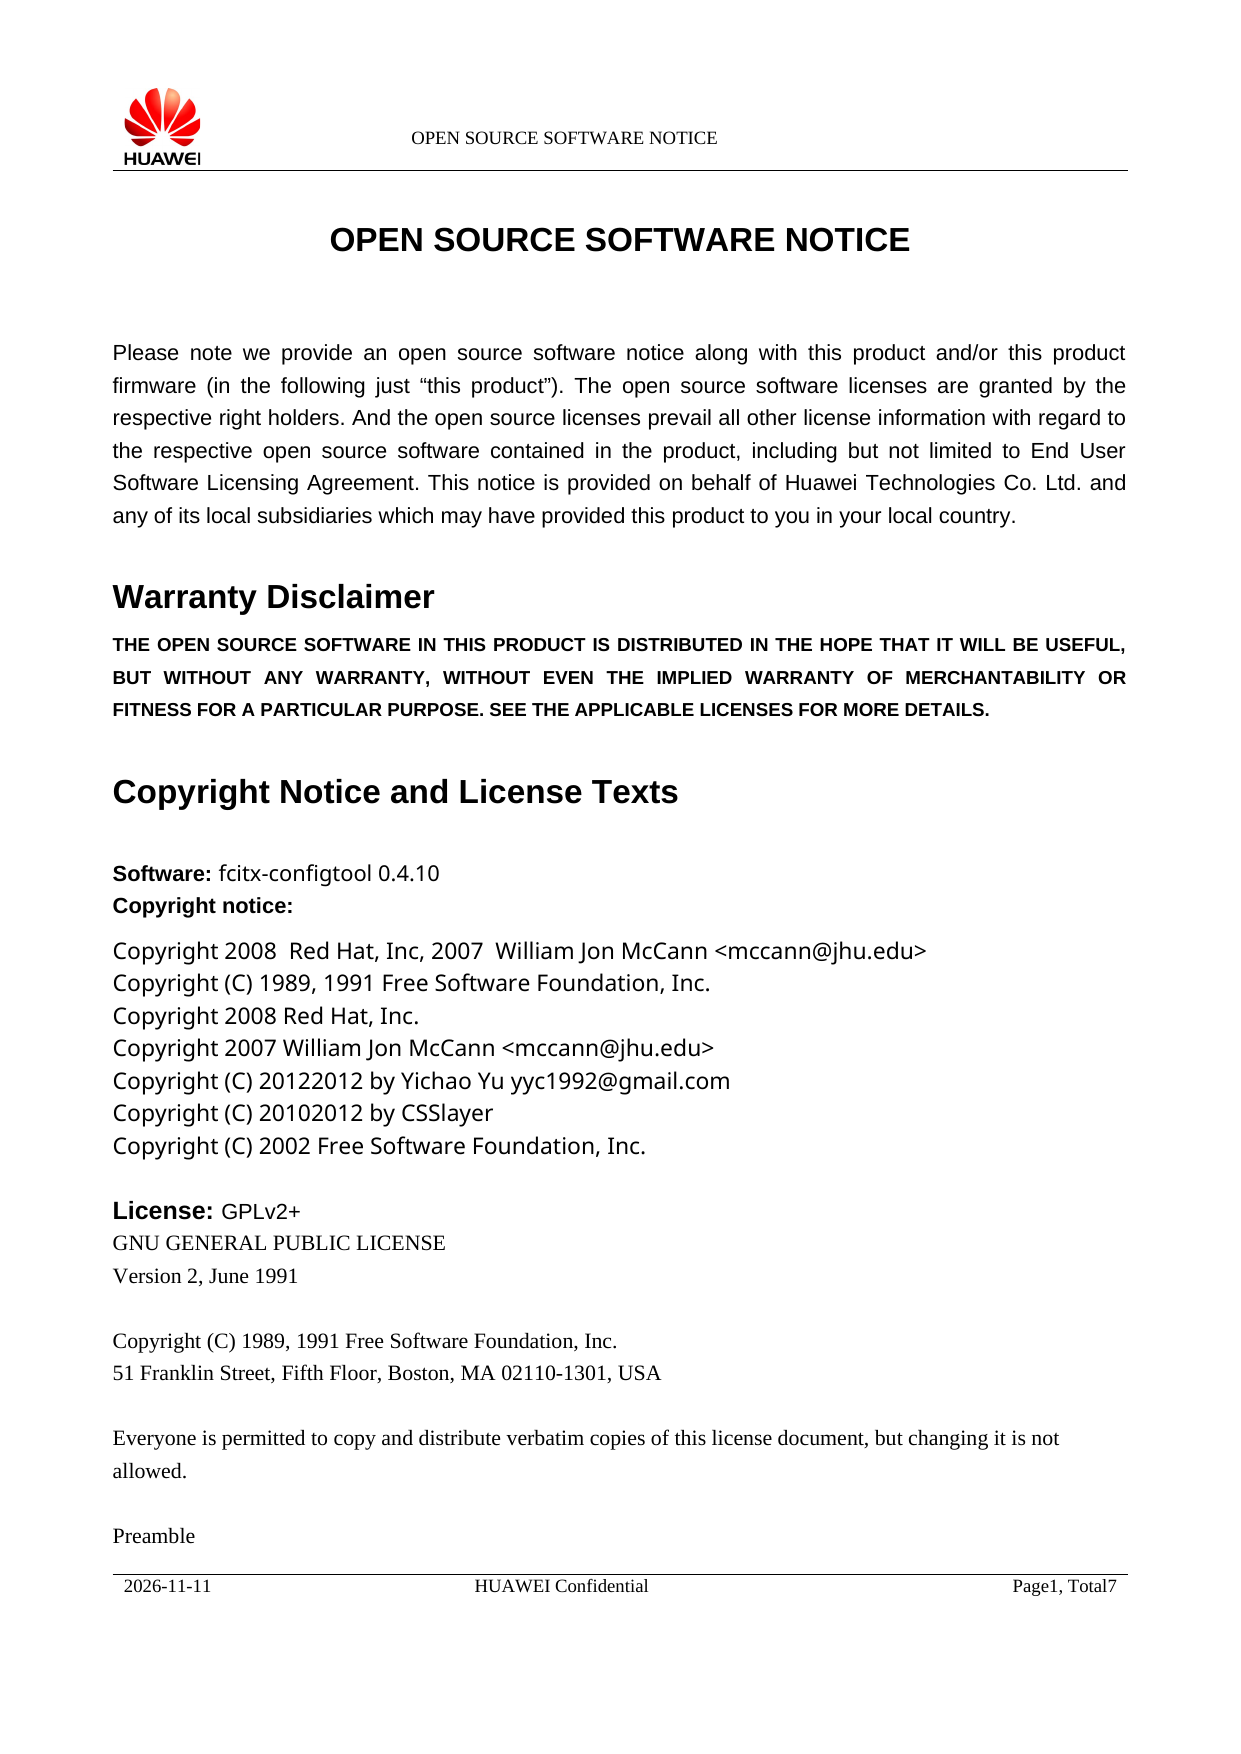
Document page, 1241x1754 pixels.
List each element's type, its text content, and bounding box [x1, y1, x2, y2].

text Copyright 2008 Red Hat, Inc, 2007 William Jon McCann <mccann@jhu.edu> [112, 934, 1128, 966]
text Warranty Disclaimer [112, 564, 1128, 629]
text Copyright 2008 Red Hat, Inc. [112, 999, 1128, 1031]
text Copyright (C) 2002 Free Software Foundation, Inc. [112, 1129, 1128, 1161]
text Copyright (C) 20122012 by Yichao Yu yyc1992@gmail.com [112, 1064, 1128, 1096]
text OPEN SOURCE SOFTWARE NOTICE [112, 206, 1128, 271]
text Copyright notice: [112, 889, 1128, 921]
text Please note we provide an open source software notice along with this product and/or this product firmware (in the following just “this product”). The open source software licenses are granted by the respective right holders. And the open source licenses prevail all other license information with regard to the respective open source software contained in the product, including but not limited to End User Software Licensing Agreement. This notice is provided on behalf of Huawei Technologies Co. Ltd. and any of its local subsidiaries which may have provided this product to you in your local country. [112, 336, 1128, 531]
text Copyright 2007 William Jon McCann <mccann@jhu.edu> [112, 1031, 1128, 1064]
text The open source software in this product is distributed in the hope that it will be useful, but WITHOUT ANY WARRANTY, without even the implied warranty of MERCHANTABILITY or FITNESS FOR A PARTICULAR PURPOSE. See the applicable licenses for more details. [112, 629, 1128, 726]
text License: GPLv2+ [112, 1194, 1128, 1226]
text Copyright (C) 20102012 by CSSlayer [112, 1096, 1128, 1129]
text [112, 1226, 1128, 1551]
text Copyright (C) 1989, 1991 Free Software Foundation, Inc. [112, 966, 1128, 999]
text Copyright Notice and License Texts [112, 759, 1128, 824]
picture [124, 88, 201, 165]
title Software: fcitx-configtool 0.4.10 [112, 856, 1128, 889]
